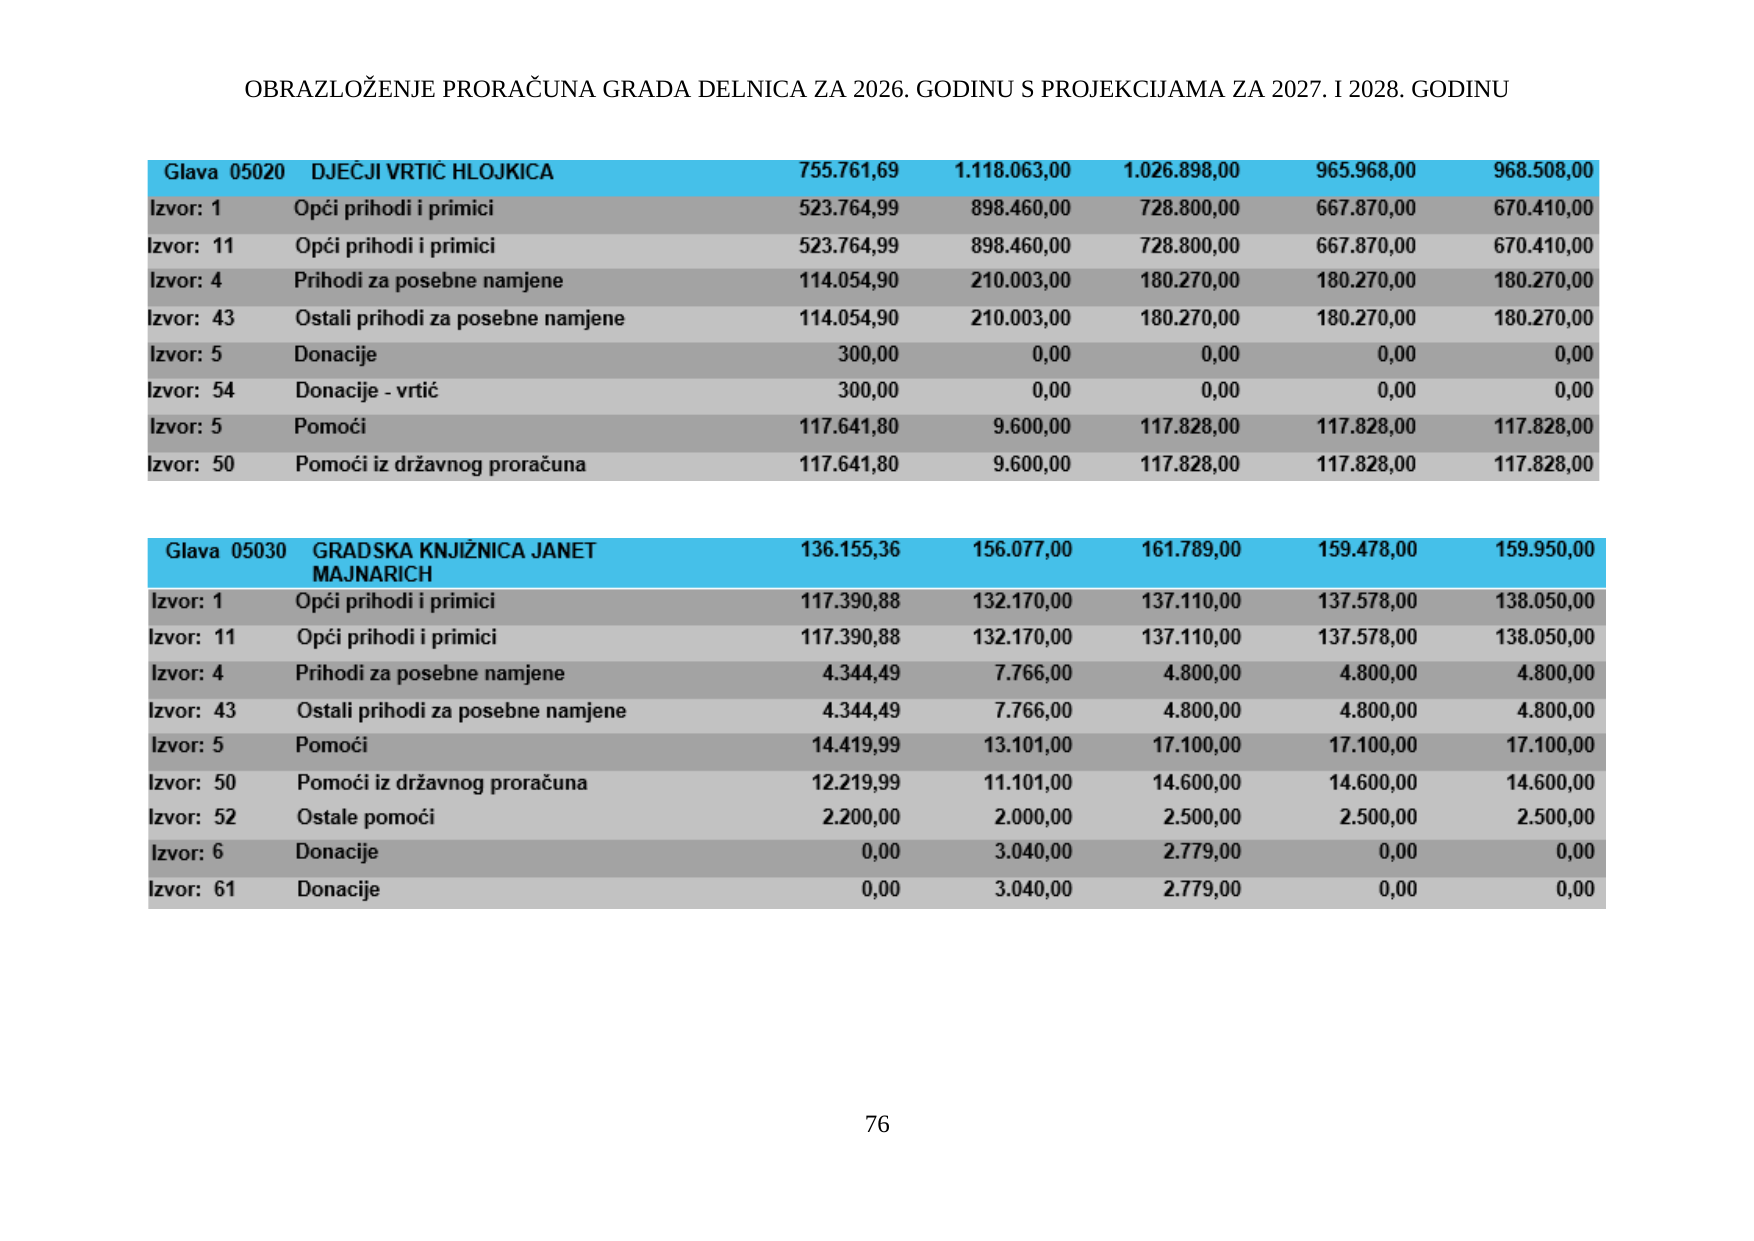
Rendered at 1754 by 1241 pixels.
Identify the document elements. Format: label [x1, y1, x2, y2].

picture [147, 160, 1600, 481]
picture [147, 538, 1606, 909]
